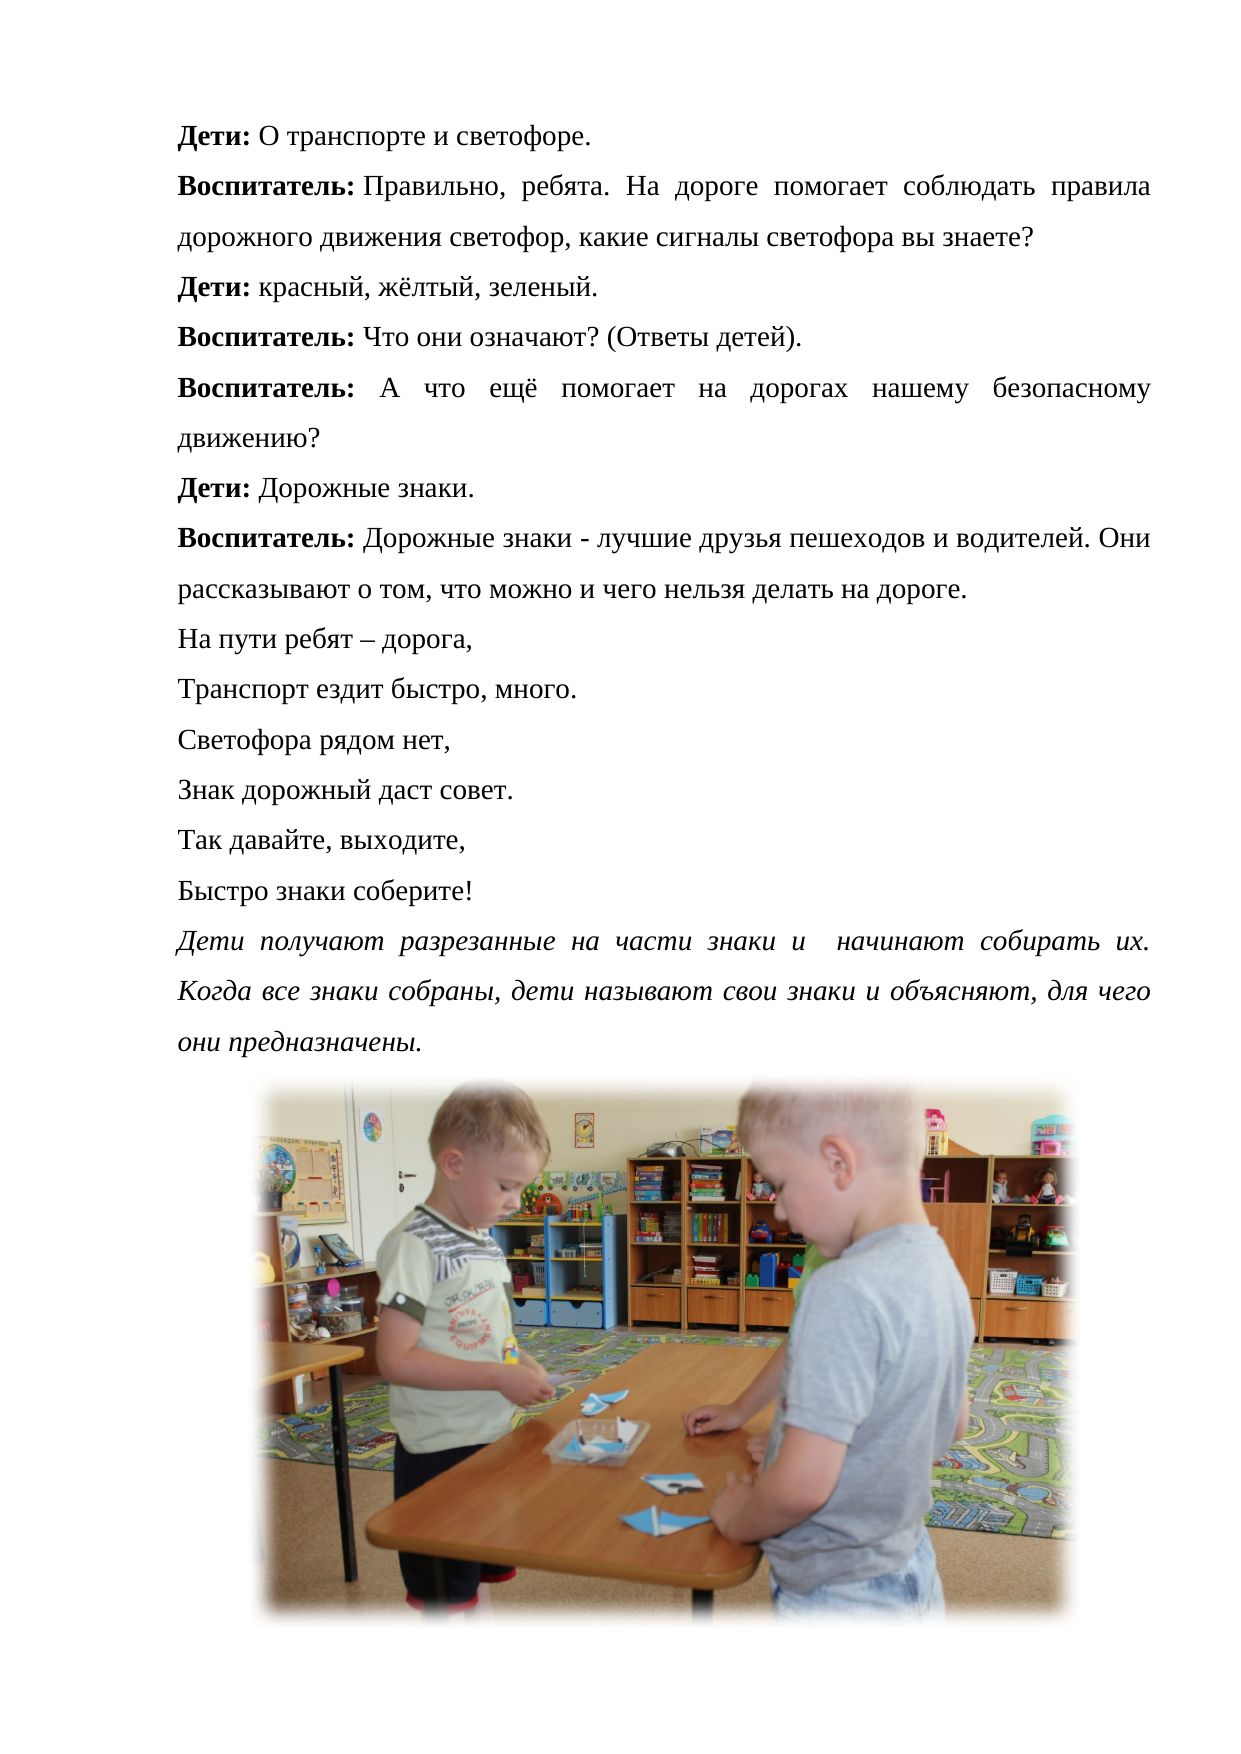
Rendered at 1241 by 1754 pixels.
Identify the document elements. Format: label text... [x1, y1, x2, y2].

text Дети: красный, жёлтый, зеленый. [177, 269, 1152, 303]
text Дети получают разрезанные на части знаки и начинают собирать их. Когда все знаки собраны, дети называют свои знаки и объясняют, для чего они предназначены. [177, 923, 1152, 1057]
text Так давайте, выходите, [177, 822, 1152, 856]
text Дети: Дорожные знаки. [177, 470, 1152, 504]
text Светофора рядом нет, [177, 722, 1152, 755]
text Транспорт ездит быстро, много. [177, 672, 1152, 705]
text Воспитатель: Что они означают? (Ответы детей). [177, 319, 1152, 353]
text Воспитатель: А что ещё помогает на дорогах нашему безопасному движению? [177, 370, 1152, 453]
text Воспитатель: Дорожные знаки - лучшие друзья пешеходов и водителей. Они рассказывают о том, что можно и чего нельзя делать на дороге. [177, 521, 1152, 604]
picture [278, 1103, 1052, 1600]
text На пути ребят – дорога, [177, 621, 1152, 655]
text Быстро знаки соберите! [177, 873, 1152, 906]
text Дети: О транспорте и светофоре. [177, 118, 1152, 152]
text Знак дорожный даст совет. [177, 772, 1152, 806]
text Воспитатель: Правильно, ребята. На дороге помогает соблюдать правила дорожного движения светофор, какие сигналы светофора вы знаете? [177, 168, 1152, 252]
